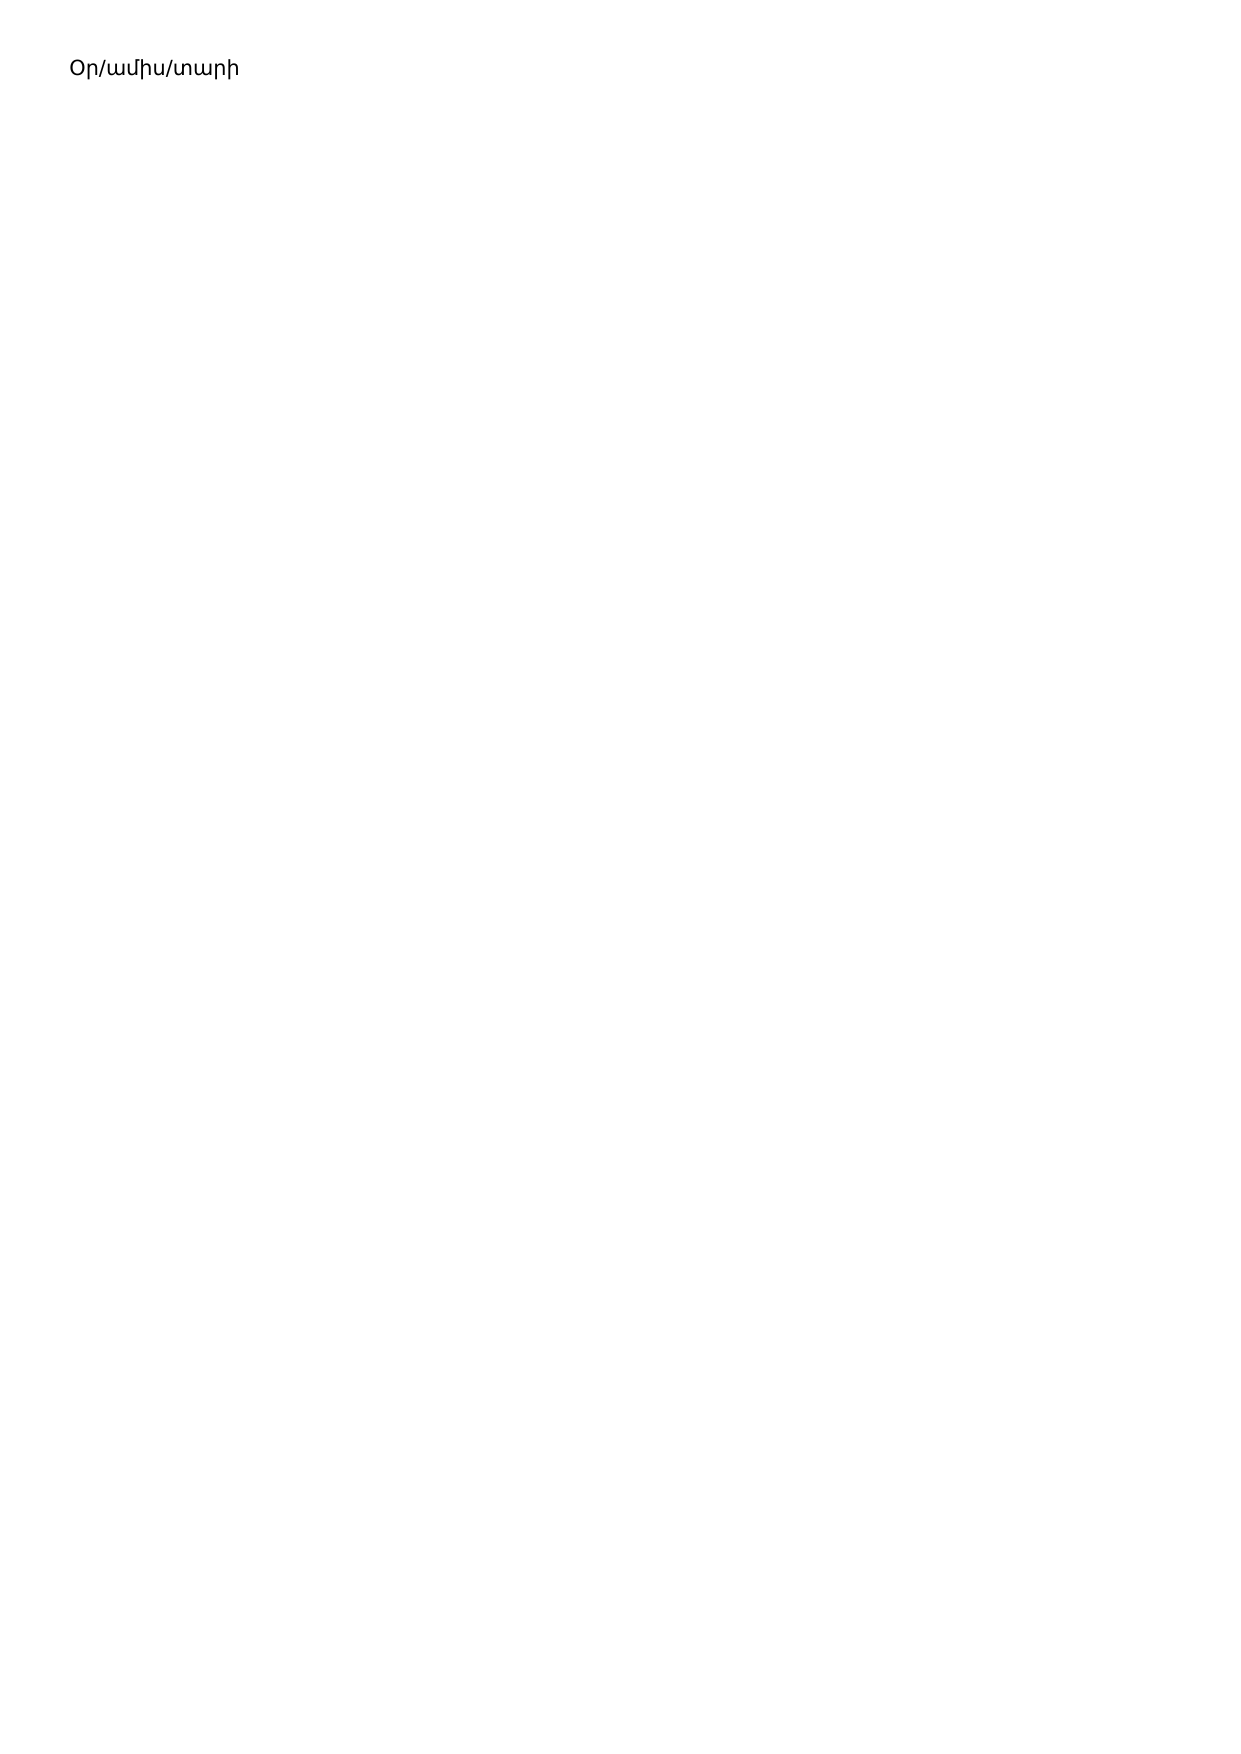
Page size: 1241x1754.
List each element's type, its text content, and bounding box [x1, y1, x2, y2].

text Օր/ամիս/տարի [69, 56, 1167, 80]
